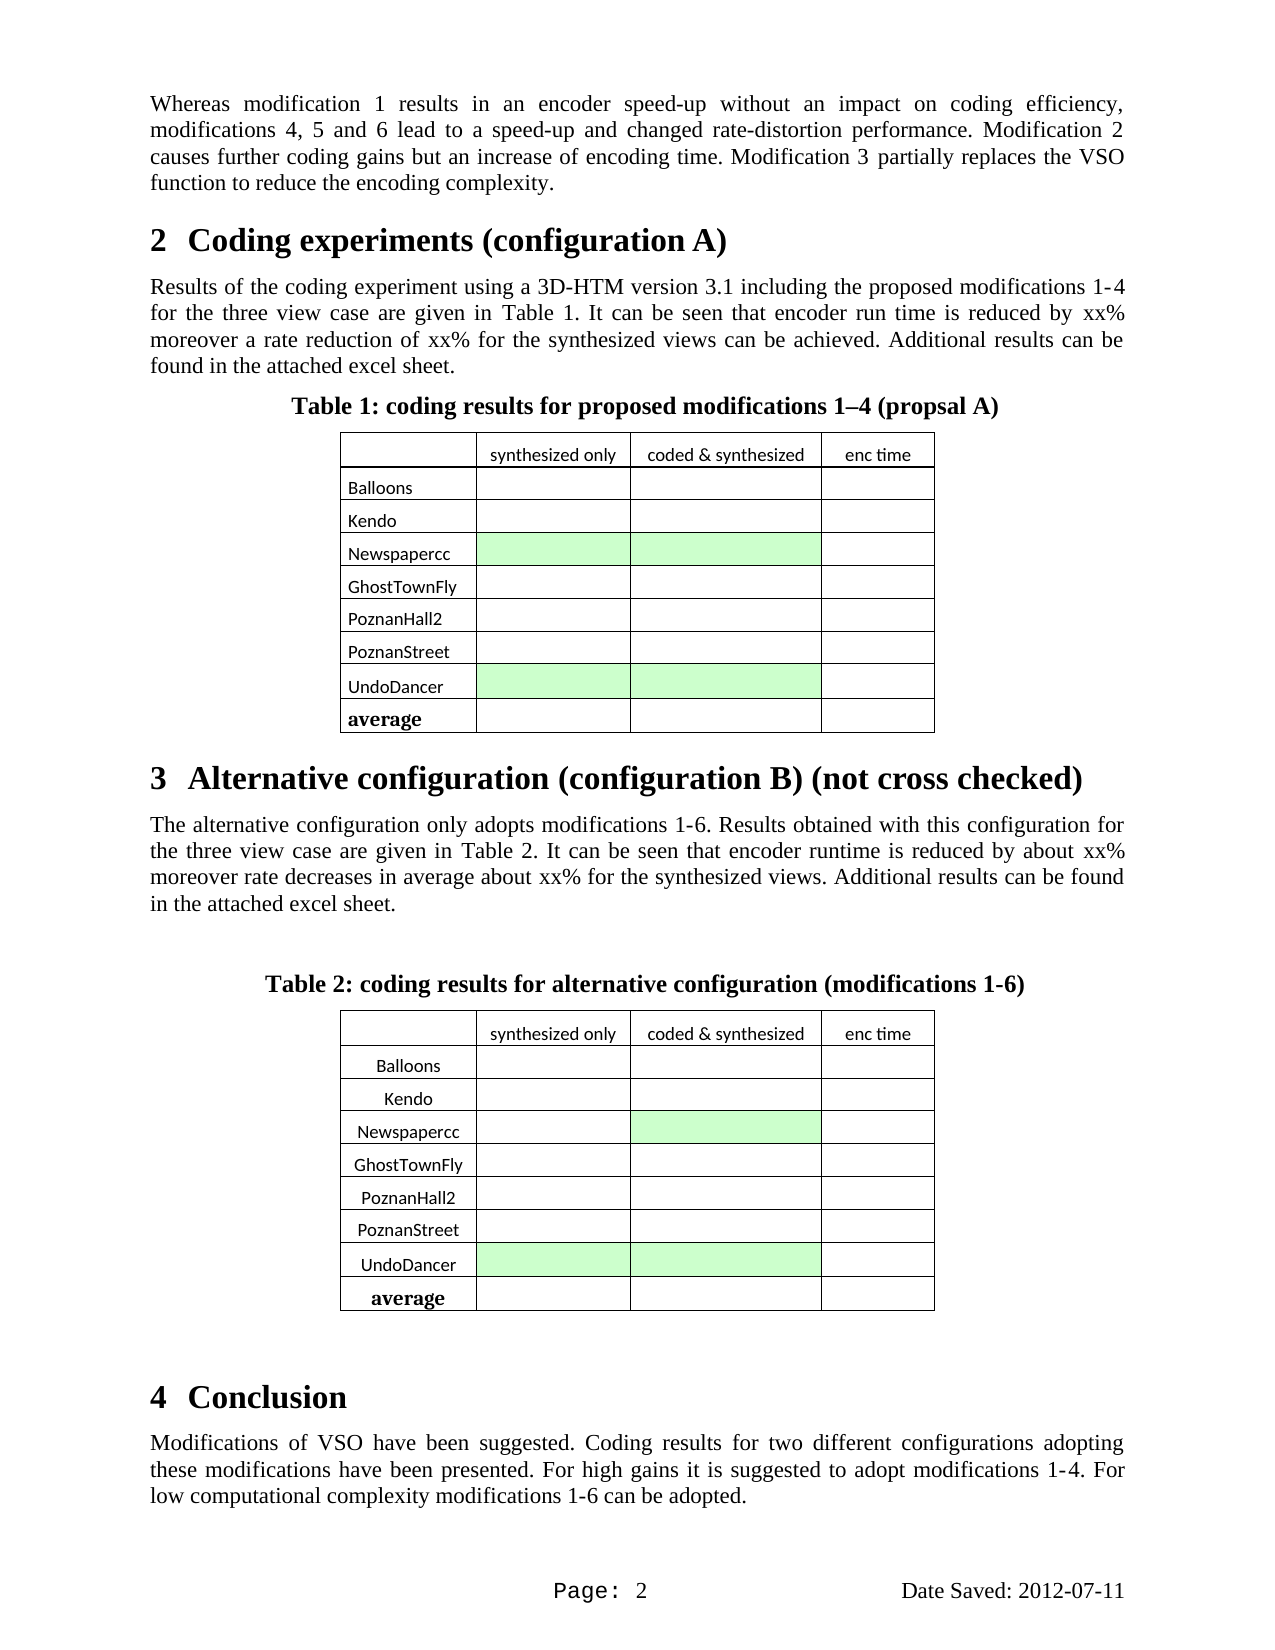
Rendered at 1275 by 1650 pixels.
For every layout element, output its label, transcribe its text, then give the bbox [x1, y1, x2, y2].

table_cell Balloons [341, 468, 476, 499]
table_cell [477, 599, 630, 631]
table_cell [822, 1277, 934, 1310]
table_cell [631, 1243, 821, 1276]
table_cell [822, 468, 934, 499]
table_header synthesized only [477, 433, 630, 466]
table_header coded & synthesized [631, 433, 821, 466]
table_cell Balloons [341, 1046, 476, 1077]
table_cell UndoDancer [341, 664, 476, 698]
table_cell [631, 664, 821, 698]
subtitle Conclusion [150, 1377, 1125, 1415]
table_cell [822, 566, 934, 598]
table_header enc time [822, 1011, 934, 1045]
table_cell [631, 1079, 821, 1110]
table_cell [477, 1144, 630, 1176]
table_cell [631, 1177, 821, 1209]
table_cell [477, 632, 630, 663]
table_header [341, 433, 476, 466]
table_cell PoznanStreet [341, 632, 476, 663]
table_cell [822, 699, 934, 732]
table_cell [477, 1111, 630, 1143]
table_cell [822, 1144, 934, 1176]
table_cell [822, 632, 934, 663]
table_cell PoznanHall2 [341, 599, 476, 631]
table_cell [477, 566, 630, 598]
subtitle Coding experiments (configuration A) [150, 220, 1125, 259]
table_cell [822, 1111, 934, 1143]
table_cell [631, 1277, 821, 1310]
table_cell Kendo [341, 1079, 476, 1110]
table_cell [631, 533, 821, 565]
table_cell [631, 468, 821, 499]
table_cell [477, 1177, 630, 1209]
table_cell average [341, 699, 476, 732]
table_cell [477, 1243, 630, 1276]
subtitle Alternative configuration (configuration B) (not cross checked) [150, 758, 1125, 796]
text Whereas modification 1 results in an encoder speed-up without an impact on coding efficiency, modifications 4, 5 and 6 lead to a speed-up and changed rate-distortion performance. Modification 2 causes further coding gains but an increase of encoding time. Modification 3 partially replaces the VSO function to reduce the encoding complexity. [150, 90, 1125, 195]
table_cell [477, 664, 630, 698]
table_header synthesized only [477, 1011, 630, 1045]
table_cell GhostTownFly [341, 1144, 476, 1176]
table_header enc time [822, 433, 934, 466]
table_header [341, 1011, 476, 1045]
table_cell [822, 1210, 934, 1242]
table_cell PoznanHall2 [341, 1177, 476, 1209]
table_cell [477, 1079, 630, 1110]
table_cell [477, 699, 630, 732]
table_cell [822, 1177, 934, 1209]
table_cell Kendo [341, 500, 476, 532]
table_cell Newspapercc [341, 1111, 476, 1143]
text Modifications of VSO have been suggested. Coding results for two different configurations adopting these modifications have been presented. For high gains it is suggested to adopt modifications 1-4. For low computational complexity modifications 1-6 can be adopted. [150, 1429, 1125, 1508]
table_cell [631, 500, 821, 532]
table_cell [822, 533, 934, 565]
table_cell [477, 468, 630, 499]
table_cell [822, 599, 934, 631]
table_cell [631, 699, 821, 732]
table_cell [631, 1111, 821, 1143]
table_cell GhostTownFly [341, 566, 476, 598]
table_cell average [341, 1277, 476, 1310]
table_cell Newspapercc [341, 533, 476, 565]
table_cell PoznanStreet [341, 1210, 476, 1242]
table_cell [822, 1079, 934, 1110]
table_cell [477, 500, 630, 532]
table_cell [822, 1243, 934, 1276]
table_cell [822, 664, 934, 698]
table_cell UndoDancer [341, 1243, 476, 1276]
table_cell [477, 533, 630, 565]
table_cell [631, 1046, 821, 1077]
table_cell [477, 1277, 630, 1310]
table_cell [631, 566, 821, 598]
table_cell [631, 1144, 821, 1176]
table_cell [477, 1046, 630, 1077]
table_cell [822, 1046, 934, 1077]
table_header coded & synthesized [631, 1011, 821, 1045]
table_cell [631, 1210, 821, 1242]
table_cell [631, 599, 821, 631]
table_cell [631, 632, 821, 663]
table_cell [822, 500, 934, 532]
table_cell [477, 1210, 630, 1242]
